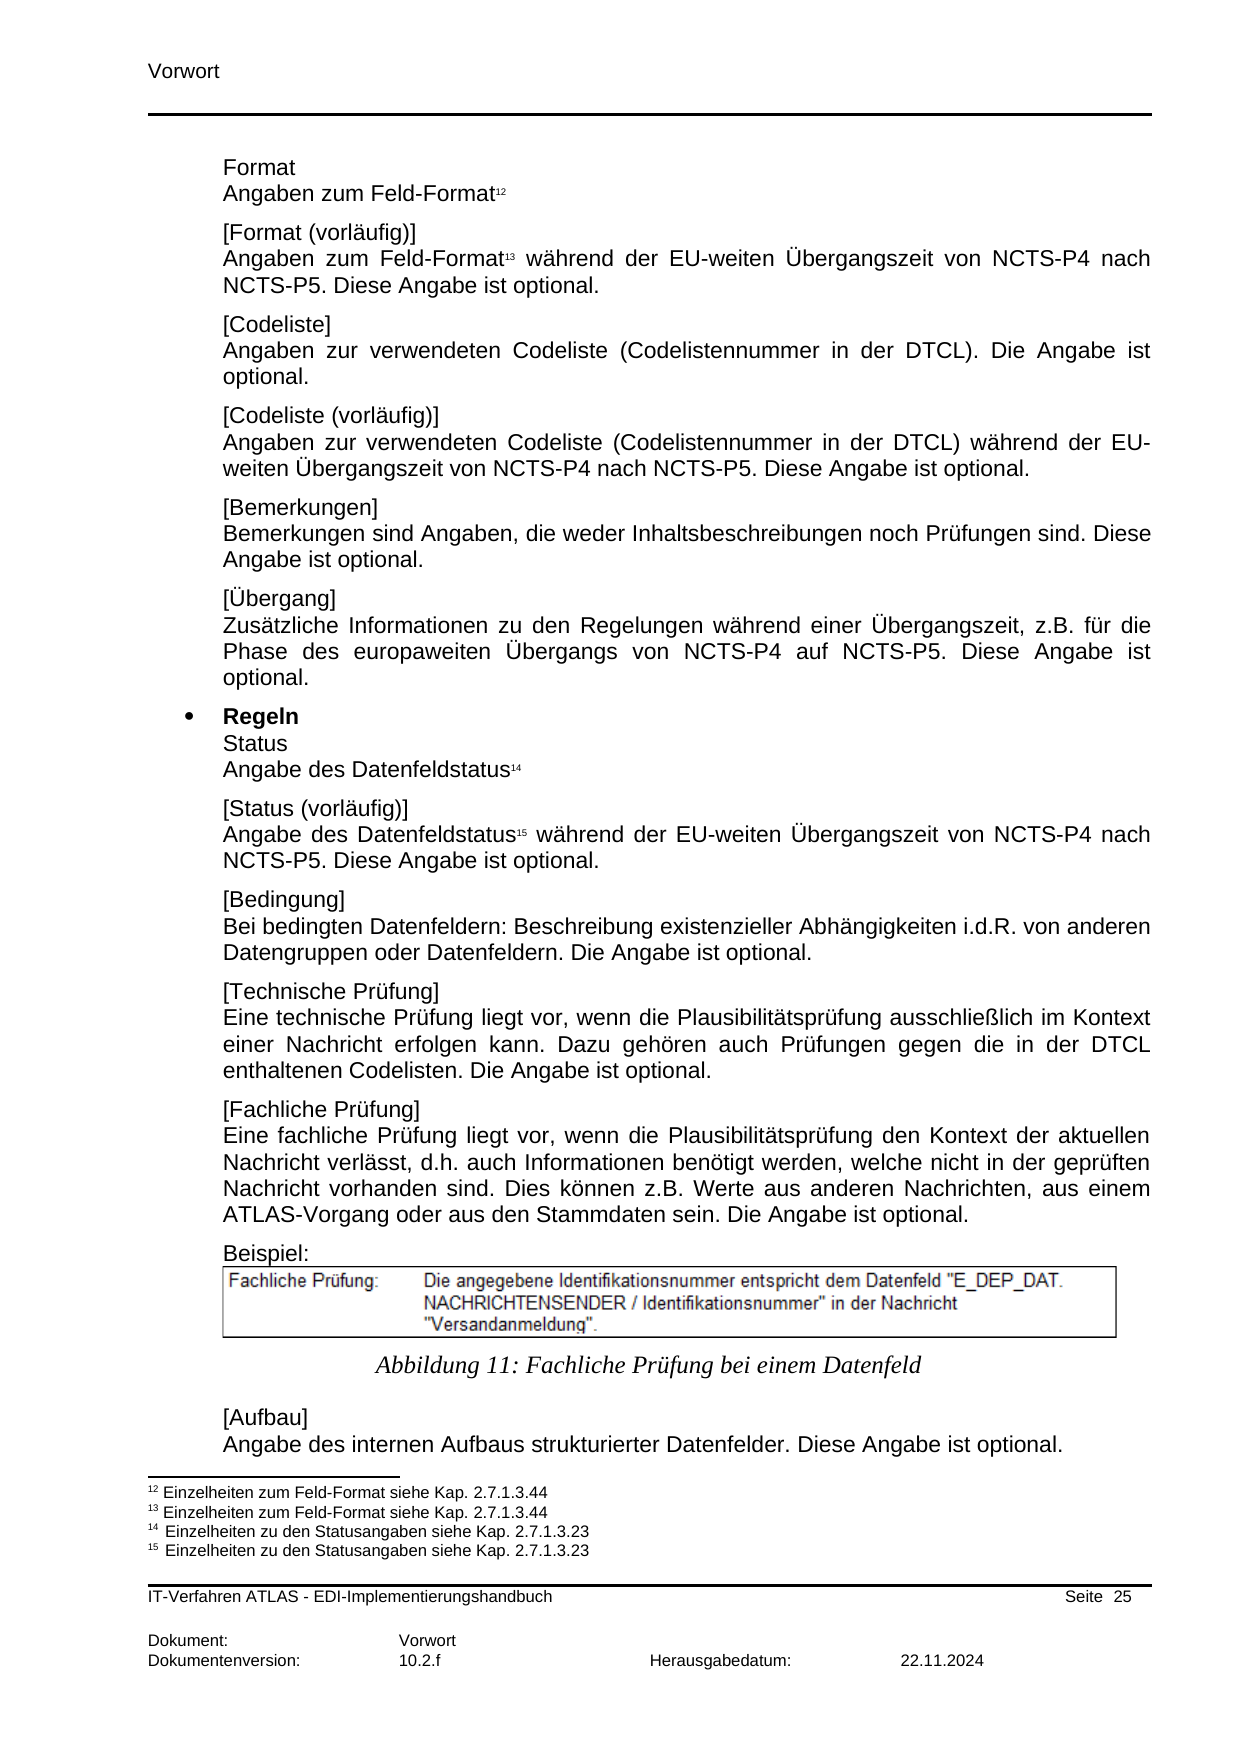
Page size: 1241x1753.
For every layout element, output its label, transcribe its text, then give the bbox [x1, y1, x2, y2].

picture [222, 1266, 1117, 1338]
text [Bemerkungen] Bemerkungen sind Angaben, die weder Inhaltsbeschreibungen noch Prüfungen sind. Diese Angabe ist optional. [223, 494, 1152, 573]
list [Aufbau] Angabe des internen Aufbaus strukturierter Datenfelder. Diese Angabe ist optional. [223, 1404, 1152, 1457]
text Abbildung 11: Fachliche Prüfung bei einem Datenfeld [148, 1350, 1152, 1379]
list Format Angaben zum Feld-Format [223, 154, 1152, 207]
list [Format (vorläufig)] Angaben zum Feld-Format während der EU-weiten Übergangszeit von NCTS-P4 nach NCTS-P5. Diese Angabe ist optional. [223, 219, 1152, 298]
text [Bedingung] Bei bedingten Datenfeldern: Beschreibung existenzieller Abhängigkeiten i.d.R. von anderen Datengruppen oder Datenfeldern. Die Angabe ist optional. [223, 886, 1152, 965]
text [Technische Prüfung] Eine technische Prüfung liegt vor, wenn die Plausibilitätsprüfung ausschließlich im Kontext einer Nachricht erfolgen kann. Dazu gehören auch Prüfungen gegen die in der DTCL enthaltenen Codelisten. Die Angabe ist optional. [223, 978, 1152, 1083]
text [Status (vorläufig)] Angabe des Datenfeldstatus während der EU-weiten Übergangszeit von NCTS-P4 nach NCTS-P5. Diese Angabe ist optional. [223, 795, 1152, 874]
text [Codeliste (vorläufig)] Angaben zur verwendeten Codeliste (Codelistennummer in der DTCL) während der EU-weiten Übergangszeit von NCTS-P4 nach NCTS-P5. Diese Angabe ist optional. [223, 402, 1152, 481]
text [Übergang] Zusätzliche Informationen zu den Regelungen während einer Übergangszeit, z.B. für die Phase des europaweiten Übergangs von NCTS-P4 auf NCTS-P5. Diese Angabe ist optional. [223, 585, 1152, 691]
text [Codeliste] Angaben zur verwendeten Codeliste (Codelistennummer in der DTCL). Die Angabe ist optional. [223, 311, 1152, 390]
list Regeln Status Angabe des Datenfeldstatus [185, 703, 1152, 782]
text [Fachliche Prüfung] Eine fachliche Prüfung liegt vor, wenn die Plausibilitätsprüfung den Kontext der aktuellen Nachricht verlässt, d.h. auch Informationen benötigt werden, welche nicht in der geprüften Nachricht vorhanden sind. Dies können z.B. Werte aus anderen Nachrichten, aus einem ATLAS-Vorgang oder aus den Stammdaten sein. Die Angabe ist optional. [223, 1096, 1152, 1228]
